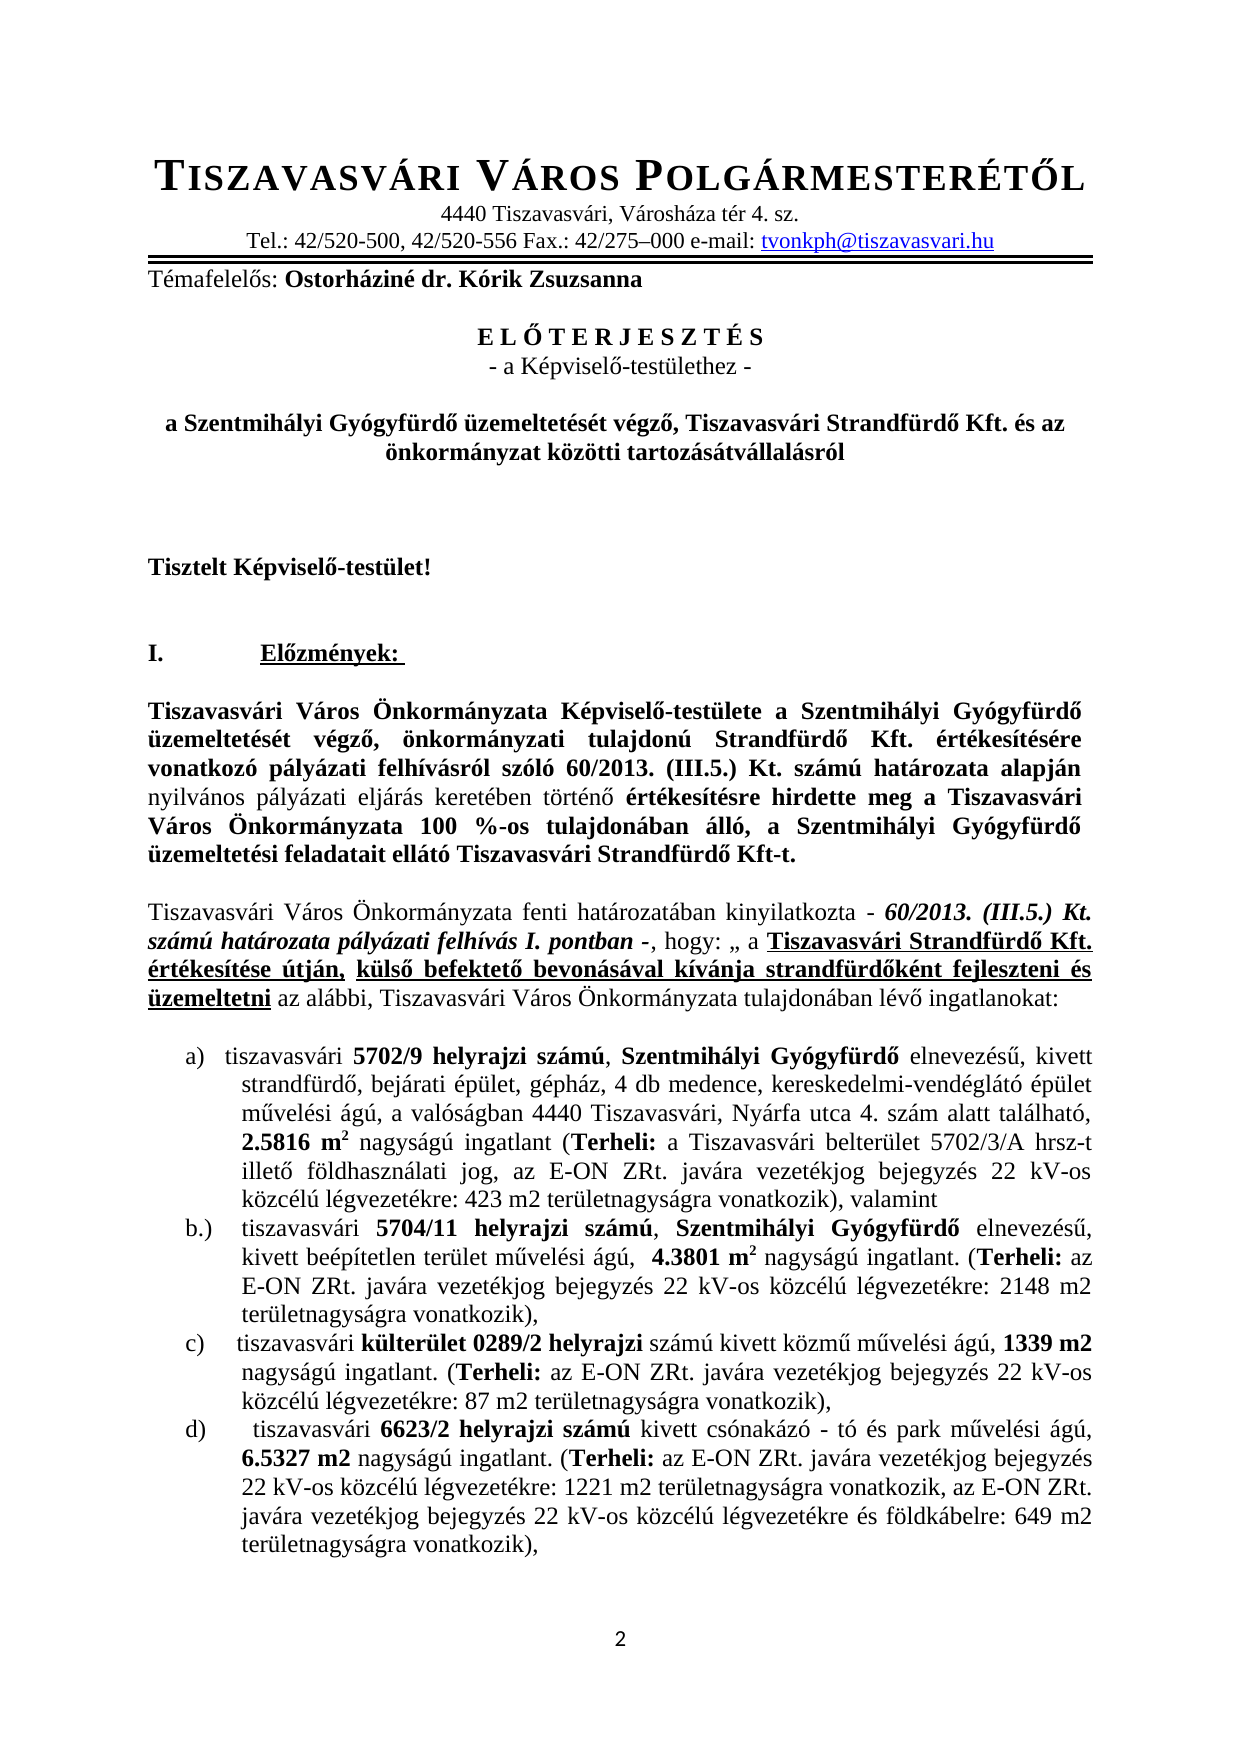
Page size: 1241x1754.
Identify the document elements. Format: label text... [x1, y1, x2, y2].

text Tiszavasvári Város Polgármesterétől [148, 148, 1093, 200]
text E L Ő T E R J E S Z T É S [148, 322, 1093, 351]
text c) tiszavasvári külterület 0289/2 helyrajzi számú kivett közmű művelési ágú, nagyságú ingatlant. (Terheli: az E-ON ZRt. javára vezetékjog bejegyzés 22 kV-os közcélú légvezetékre: területnagyságra vonatkozik), [185, 1328, 1093, 1414]
text Tiszavasvári Város Önkormányzata Képviselő-testülete a Szentmihályi Gyógyfürdő üzemeltetését végző, önkormányzati tulajdonú Strandfürdő Kft. értékesítésére vonatkozó pályázati felhívásról szóló 60/2013. (III.5.) Kt. számú határozata alapján nyilvános pályázati eljárás keretében történő értékesítésre hirdette meg a Tiszavasvári Város Önkormányzata 100 %-os tulajdonában álló, a Szentmihályi Gyógyfürdő üzemeltetési feladatait ellátó Tiszavasvári Strandfürdő Kft-t. [148, 696, 1082, 868]
text Tiszavasvári Város Önkormányzata fenti határozatában kinyilatkozta - 60/2013. (III.5.) Kt. számú határozata pályázati felhívás I. pontban -, hogy: „ a Tiszavasvári Strandfürdő Kft. értékesítése útján, külső befektető bevonásával kívánja strandfürdőként fejleszteni és üzemeltetni az alábbi, Tiszavasvári Város Önkormányzata tulajdonában lévő ingatlanokat: [148, 897, 1093, 1012]
text - a Képviselő-testülethez - [148, 351, 1093, 379]
text Témafelelős: Ostorháziné dr. Kórik Zsuzsanna [148, 264, 1093, 293]
text Tisztelt Képviselő-testület! [148, 552, 1093, 581]
list Előzmények: [148, 638, 1093, 667]
text b.) tiszavasvári 5704/11 helyrajzi számú, Szentmihályi Gyógyfürdő elnevezésű, kivett beépítetlen terület művelési ágú, nagyságú ingatlant. (Terheli: az E-ON ZRt. javára vezetékjog bejegyzés 22 kV-os közcélú légvezetékre: területnagyságra vonatkozik), [185, 1213, 1093, 1328]
text a) tiszavasvári 5702/9 helyrajzi számú, Szentmihályi Gyógyfürdő elnevezésű, kivett strandfürdő, bejárati épület, gépház, 4 db medence, kereskedelmi-vendéglátó épület művelési ágú, a valóságban 4440 Tiszavasvári, Nyárfa utca 4. szám alatt található, nagyságú ingatlant (Terheli: a Tiszavasvári belterület 5702/3/A hrsz-t illető földhasználati jog, az E-ON ZRt. javára vezetékjog bejegyzés 22 kV-os közcélú légvezetékre: területnagyságra vonatkozik), valamint [185, 1041, 1093, 1213]
text 4440 Tiszavasvári, Városháza tér 4. sz. [148, 200, 1093, 227]
text d) tiszavasvári 6623/2 helyrajzi számú kivett csónakázó - tó és park művelési ágú, nagyságú ingatlant. (Terheli: az E-ON ZRt. javára vezetékjog bejegyzés 22 kV-os közcélú légvezetékre: területnagyságra vonatkozik, az E-ON ZRt. javára vezetékjog bejegyzés 22 kV-os közcélú légvezetékre és földkábelre: területnagyságra vonatkozik), [185, 1414, 1093, 1558]
text Tel.: 42/520-500, 42/520-556 Fax.: 42/275–000 e-mail: tvonkph@tiszavasvari.hu [148, 227, 1093, 255]
text a Szentmihályi Gyógyfürdő üzemeltetését végző, Tiszavasvári Strandfürdő Kft. és az önkormányzat közötti tartozásátvállalásról [148, 408, 1082, 466]
